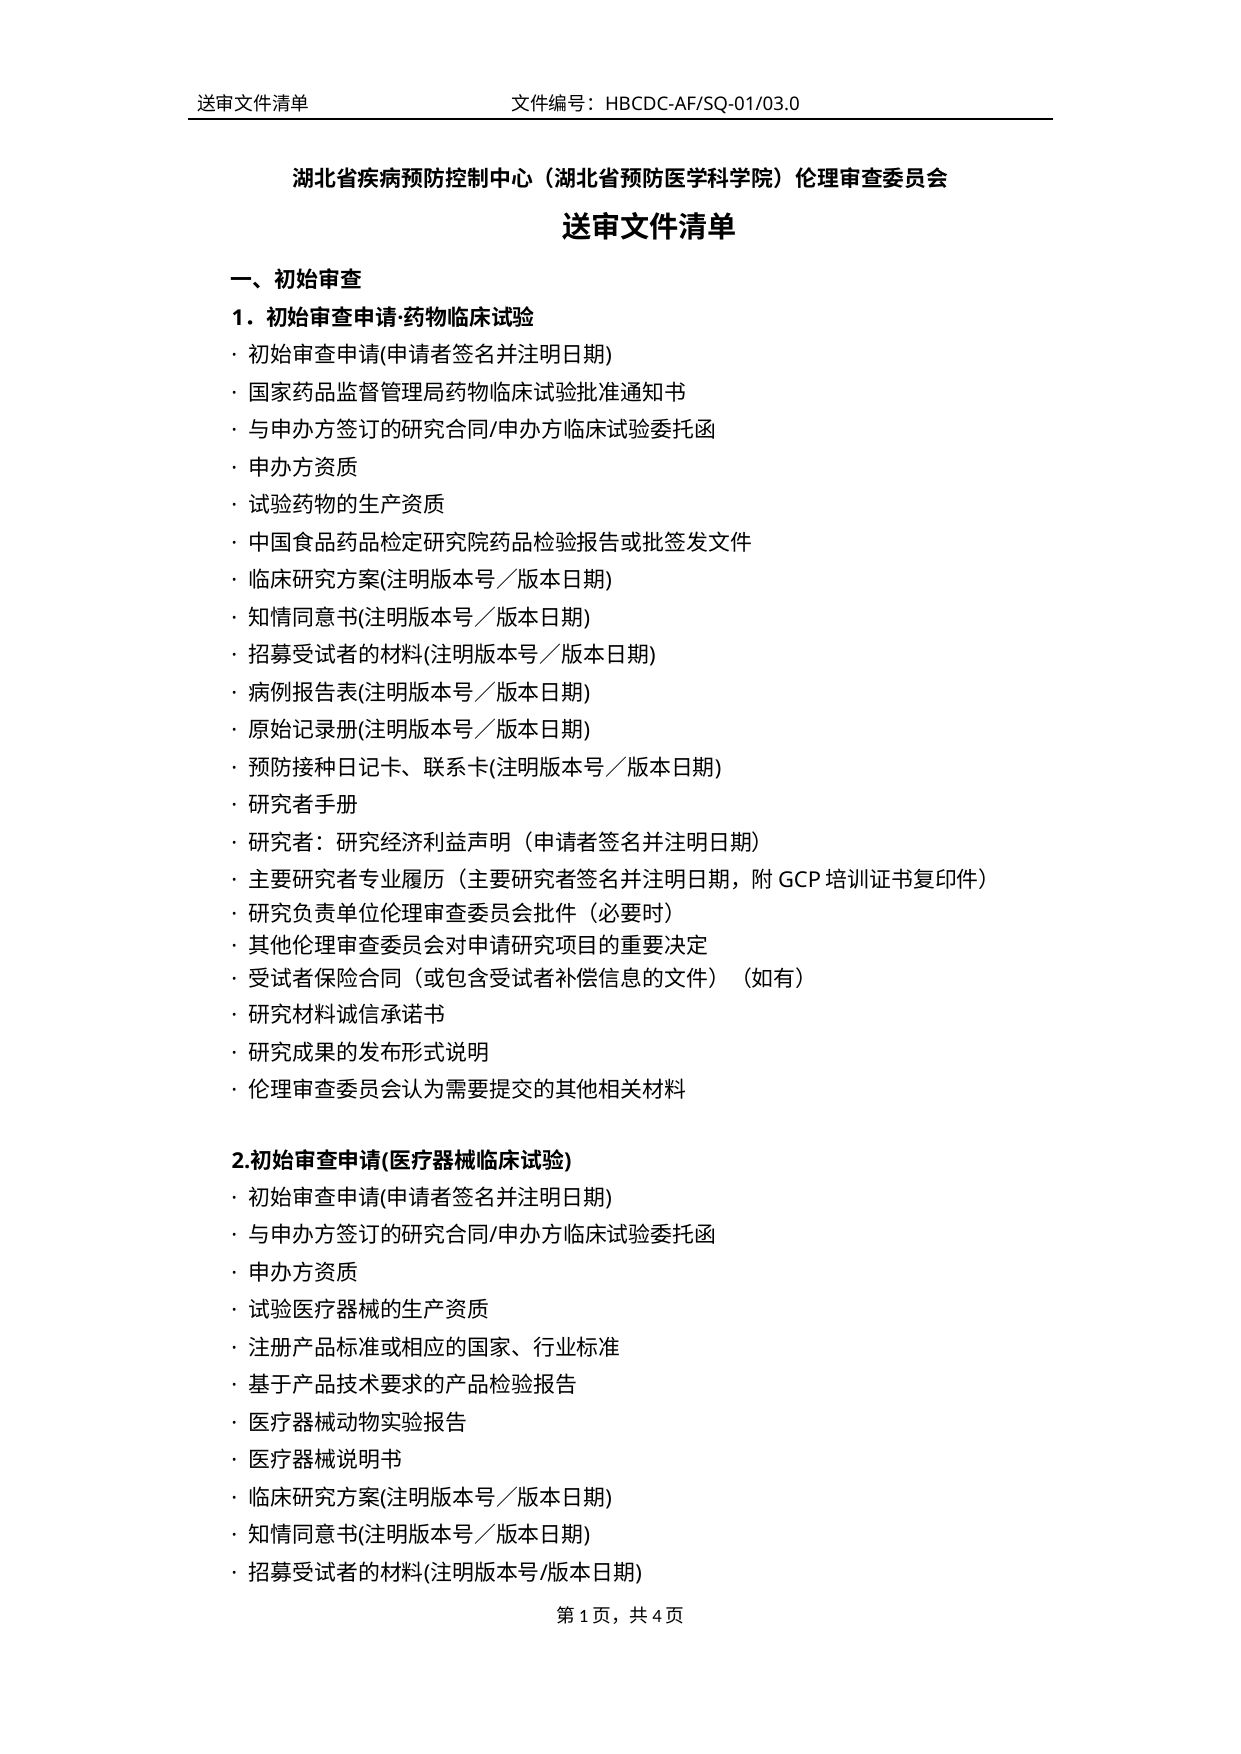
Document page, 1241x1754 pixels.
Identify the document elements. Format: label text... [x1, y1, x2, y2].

text · 基于产品技术要求的产品检验报告 [187, 1363, 1053, 1400]
text · 研究者：研究经济利益声明（申请者签名并注明日期） [187, 820, 1053, 858]
text · 申办方资质 [187, 445, 1053, 483]
text · 临床研究方案(注明版本号／版本日期) [187, 558, 1053, 595]
text · 招募受试者的材料(注明版本号/版本日期) [187, 1550, 1053, 1588]
text · 知情同意书(注明版本号／版本日期) [187, 595, 1053, 633]
list · 研究负责单位伦理审查委员会批件（必要时） [231, 895, 1053, 928]
list · 其他伦理审查委员会对申请研究项目的重要决定 [231, 928, 1053, 960]
text · 研究成果的发布形式说明 [187, 1030, 1053, 1068]
text 一、初始审查 [187, 258, 1053, 295]
text · 预防接种日记卡、联系卡(注明版本号／版本日期) [187, 745, 1053, 783]
text · 国家药品监督管理局药物临床试验批准通知书 [187, 370, 1053, 408]
text · 病例报告表(注明版本号／版本日期) [187, 670, 1053, 708]
text · 试验药物的生产资质 [187, 483, 1053, 520]
text · 医疗器械动物实验报告 [187, 1400, 1053, 1438]
text 湖北省疾病预防控制中心（湖北省预防医学科学院）伦理审查委员会 [187, 160, 1053, 193]
text · 研究者手册 [187, 783, 1053, 820]
text · 招募受试者的材料(注明版本号／版本日期) [187, 633, 1053, 670]
text · 原始记录册(注明版本号／版本日期) [187, 708, 1053, 745]
text · 初始审查申请(申请者签名并注明日期) [187, 333, 1053, 370]
text 1．初始审查申请·药物临床试验 [187, 295, 1053, 333]
text · 与申办方签订的研究合同/申办方临床试验委托函 [187, 408, 1053, 445]
text 2.初始审查申请(医疗器械临床试验) [187, 1143, 1053, 1175]
text · 研究材料诚信承诺书 [187, 993, 1053, 1030]
text · 申办方资质 [187, 1250, 1053, 1288]
text · 中国食品药品检定研究院药品检验报告或批签发文件 [187, 520, 1053, 558]
text · 医疗器械说明书 [187, 1438, 1053, 1475]
text 送审文件清单 [187, 193, 1053, 258]
text · 伦理审查委员会认为需要提交的其他相关材料 [187, 1068, 1053, 1105]
text · 知情同意书(注明版本号／版本日期) [187, 1513, 1053, 1550]
text · 临床研究方案(注明版本号／版本日期) [187, 1475, 1053, 1513]
text · 与申办方签订的研究合同/申办方临床试验委托函 [187, 1213, 1053, 1250]
text · 初始审查申请(申请者签名并注明日期) [187, 1175, 1053, 1213]
text · 注册产品标准或相应的国家、行业标准 [187, 1325, 1053, 1363]
text · 试验医疗器械的生产资质 [187, 1288, 1053, 1325]
text · 主要研究者专业履历（主要研究者签名并注明日期，附GCP培训证书复印件） [187, 858, 1053, 895]
list · 受试者保险合同（或包含受试者补偿信息的文件）（如有） [231, 960, 1053, 993]
